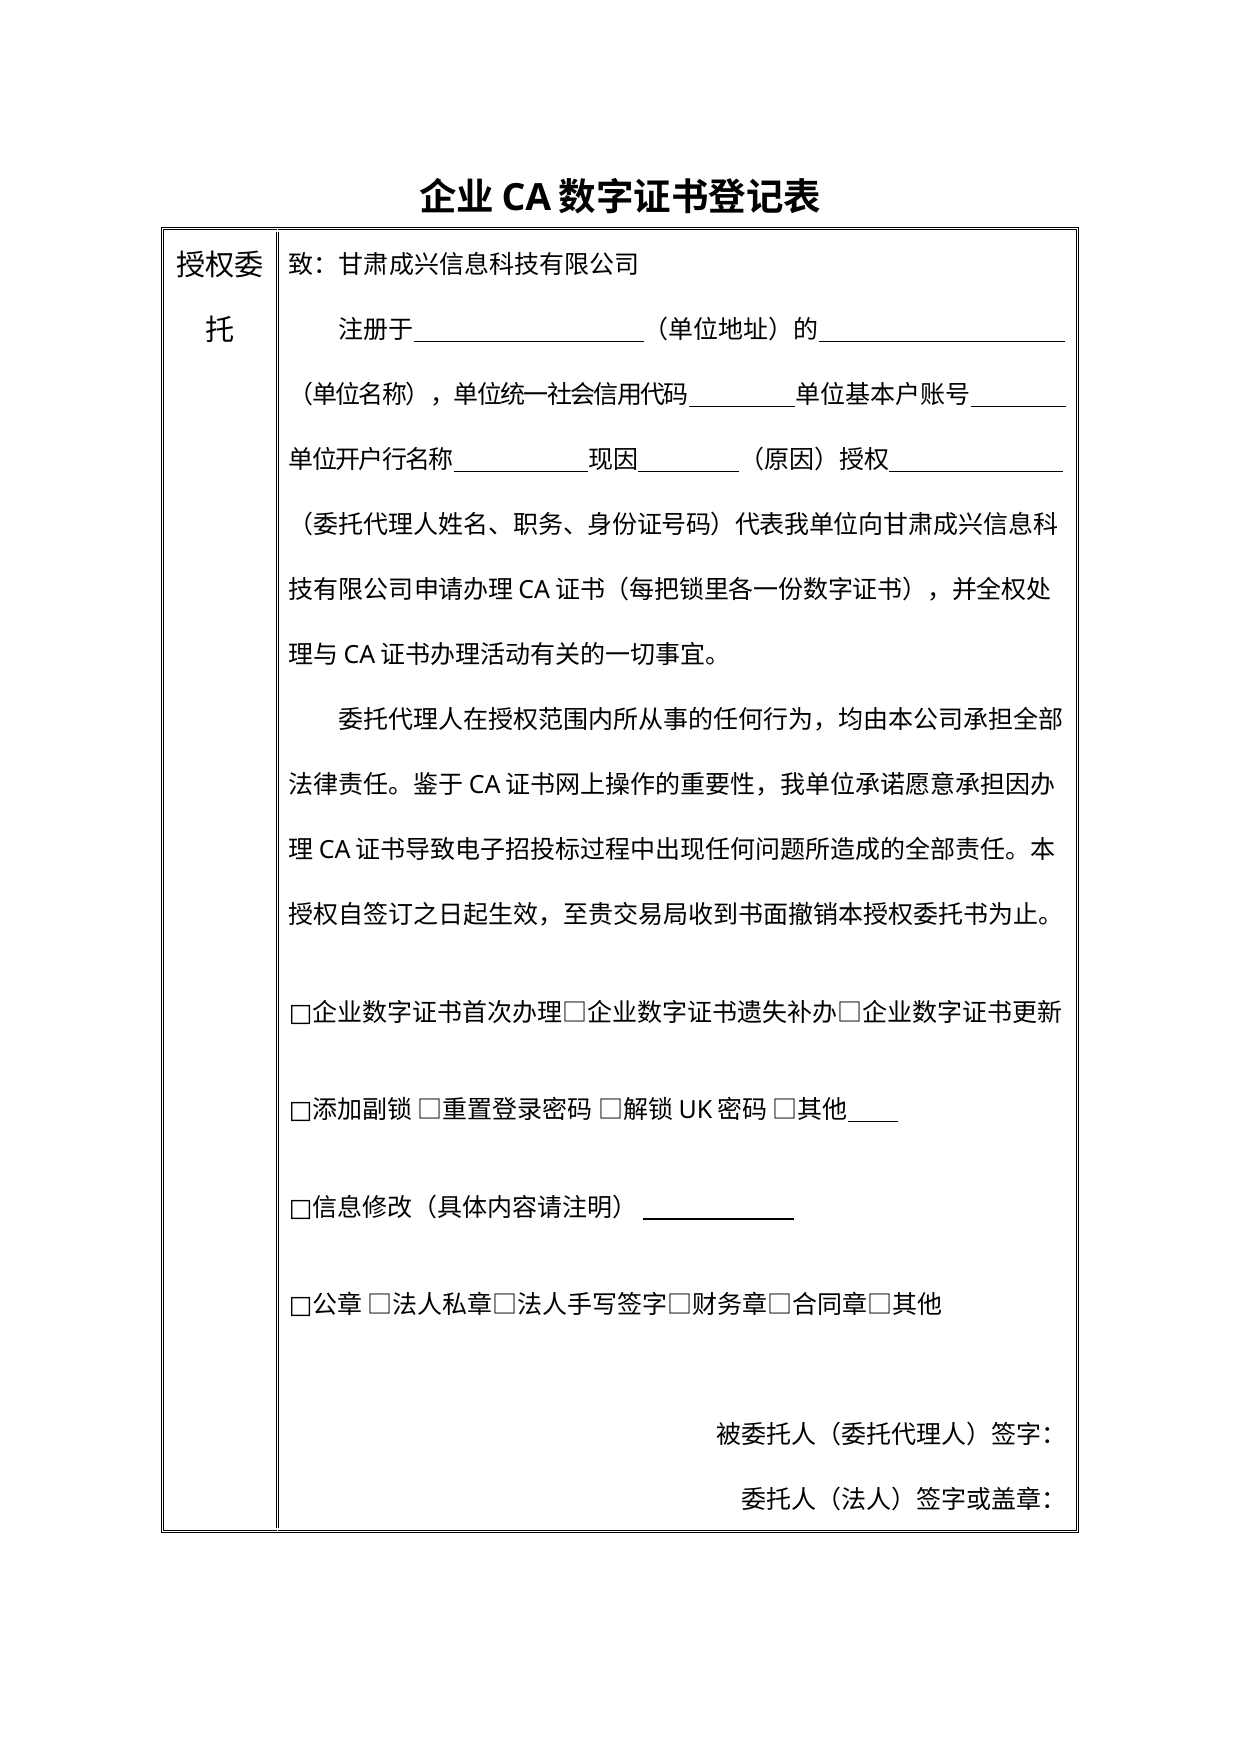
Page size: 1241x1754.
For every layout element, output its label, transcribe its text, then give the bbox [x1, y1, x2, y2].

text 企业CA数字证书登记表 [187, 162, 1053, 227]
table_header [277, 230, 1076, 1530]
table_header 授权委托 [164, 230, 277, 1530]
